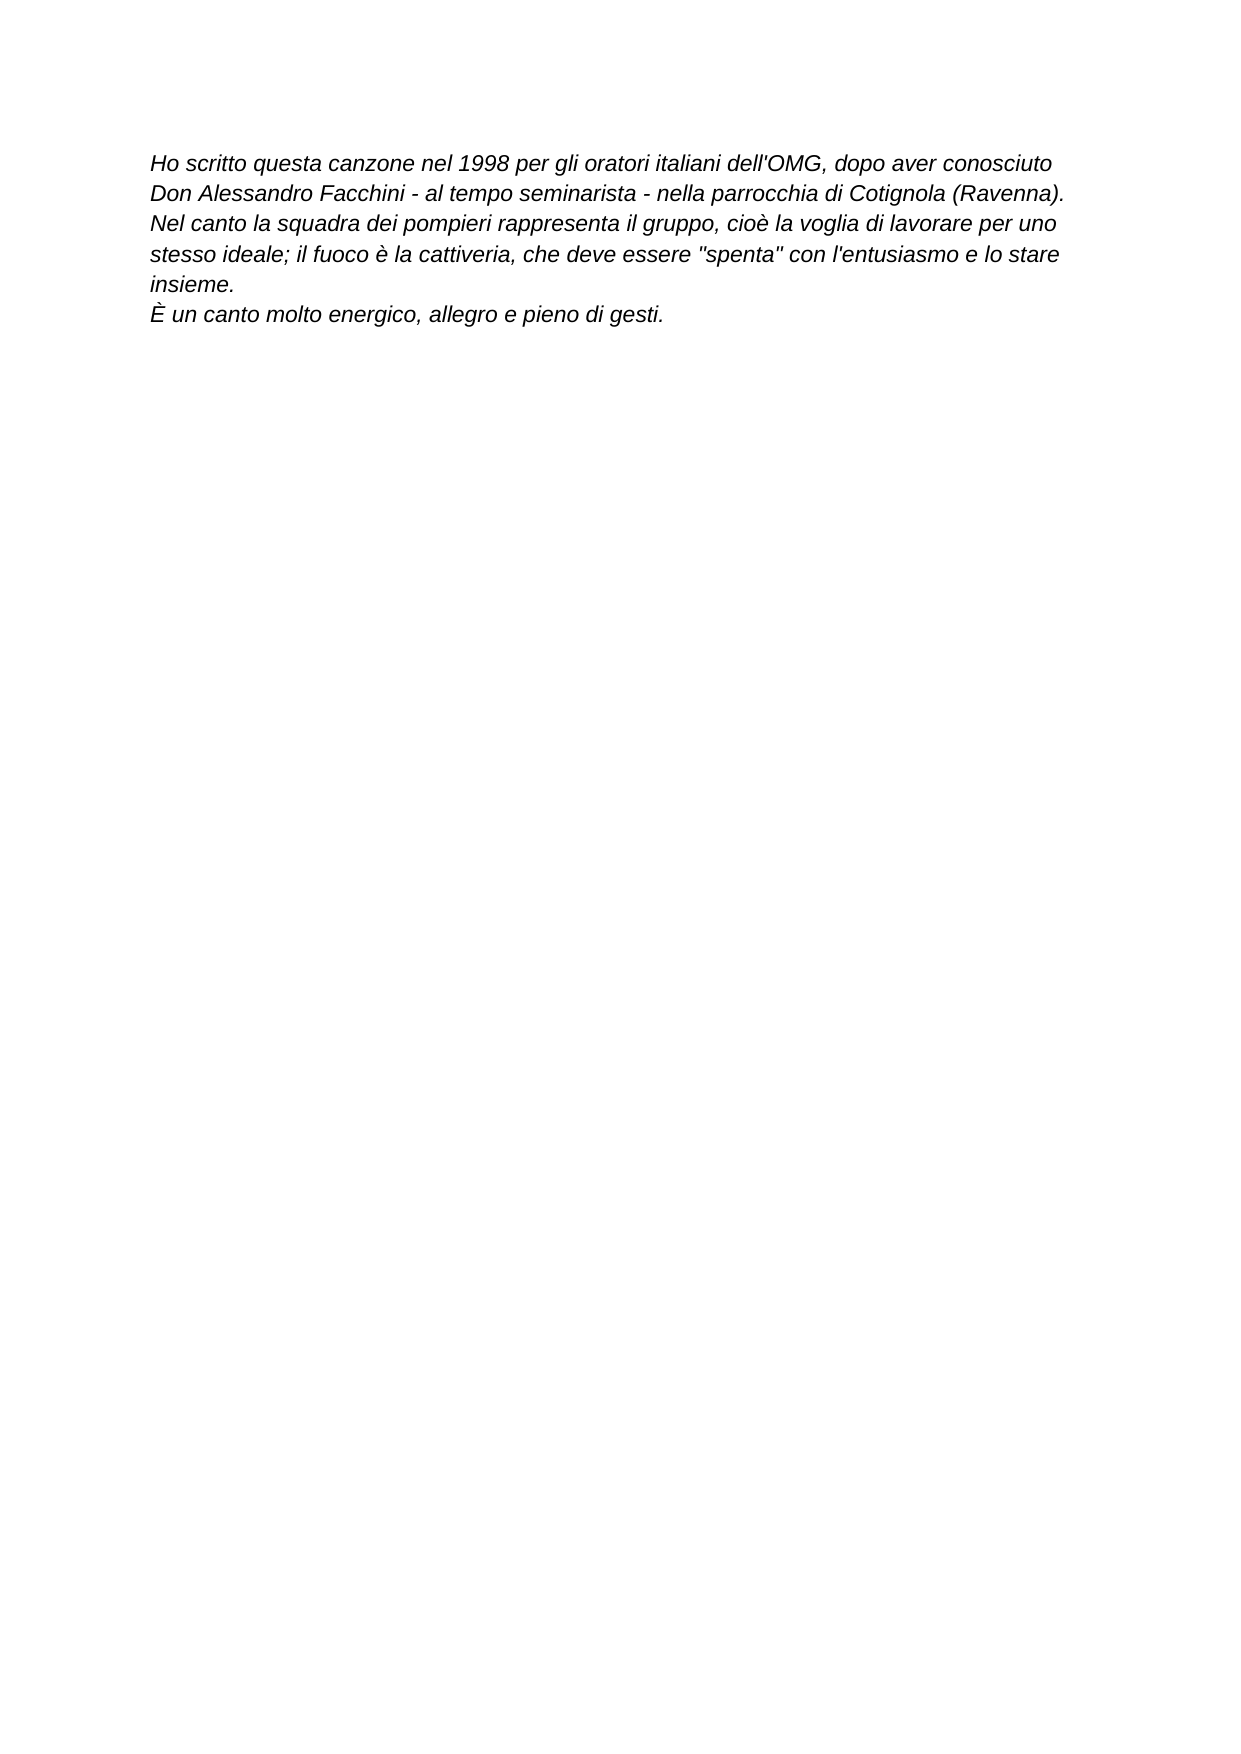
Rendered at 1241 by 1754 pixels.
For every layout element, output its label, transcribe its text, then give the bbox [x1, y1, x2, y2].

text Ho scritto questa canzone nel 1998 per gli oratori italiani dell'OMG, dopo aver conosciuto Don Alessandro Facchini - al tempo seminarista - nella parrocchia di Cotignola (Ravenna). [150, 150, 1090, 207]
text È un canto molto energico, allegro e pieno di gesti. [150, 301, 1090, 327]
text Nel canto la squadra dei pompieri rappresenta il gruppo, cioè la voglia di lavorare per uno stesso ideale; il fuoco è la cattiveria, che deve essere "spenta" con l'entusiasmo e lo stare insieme. [150, 210, 1090, 297]
